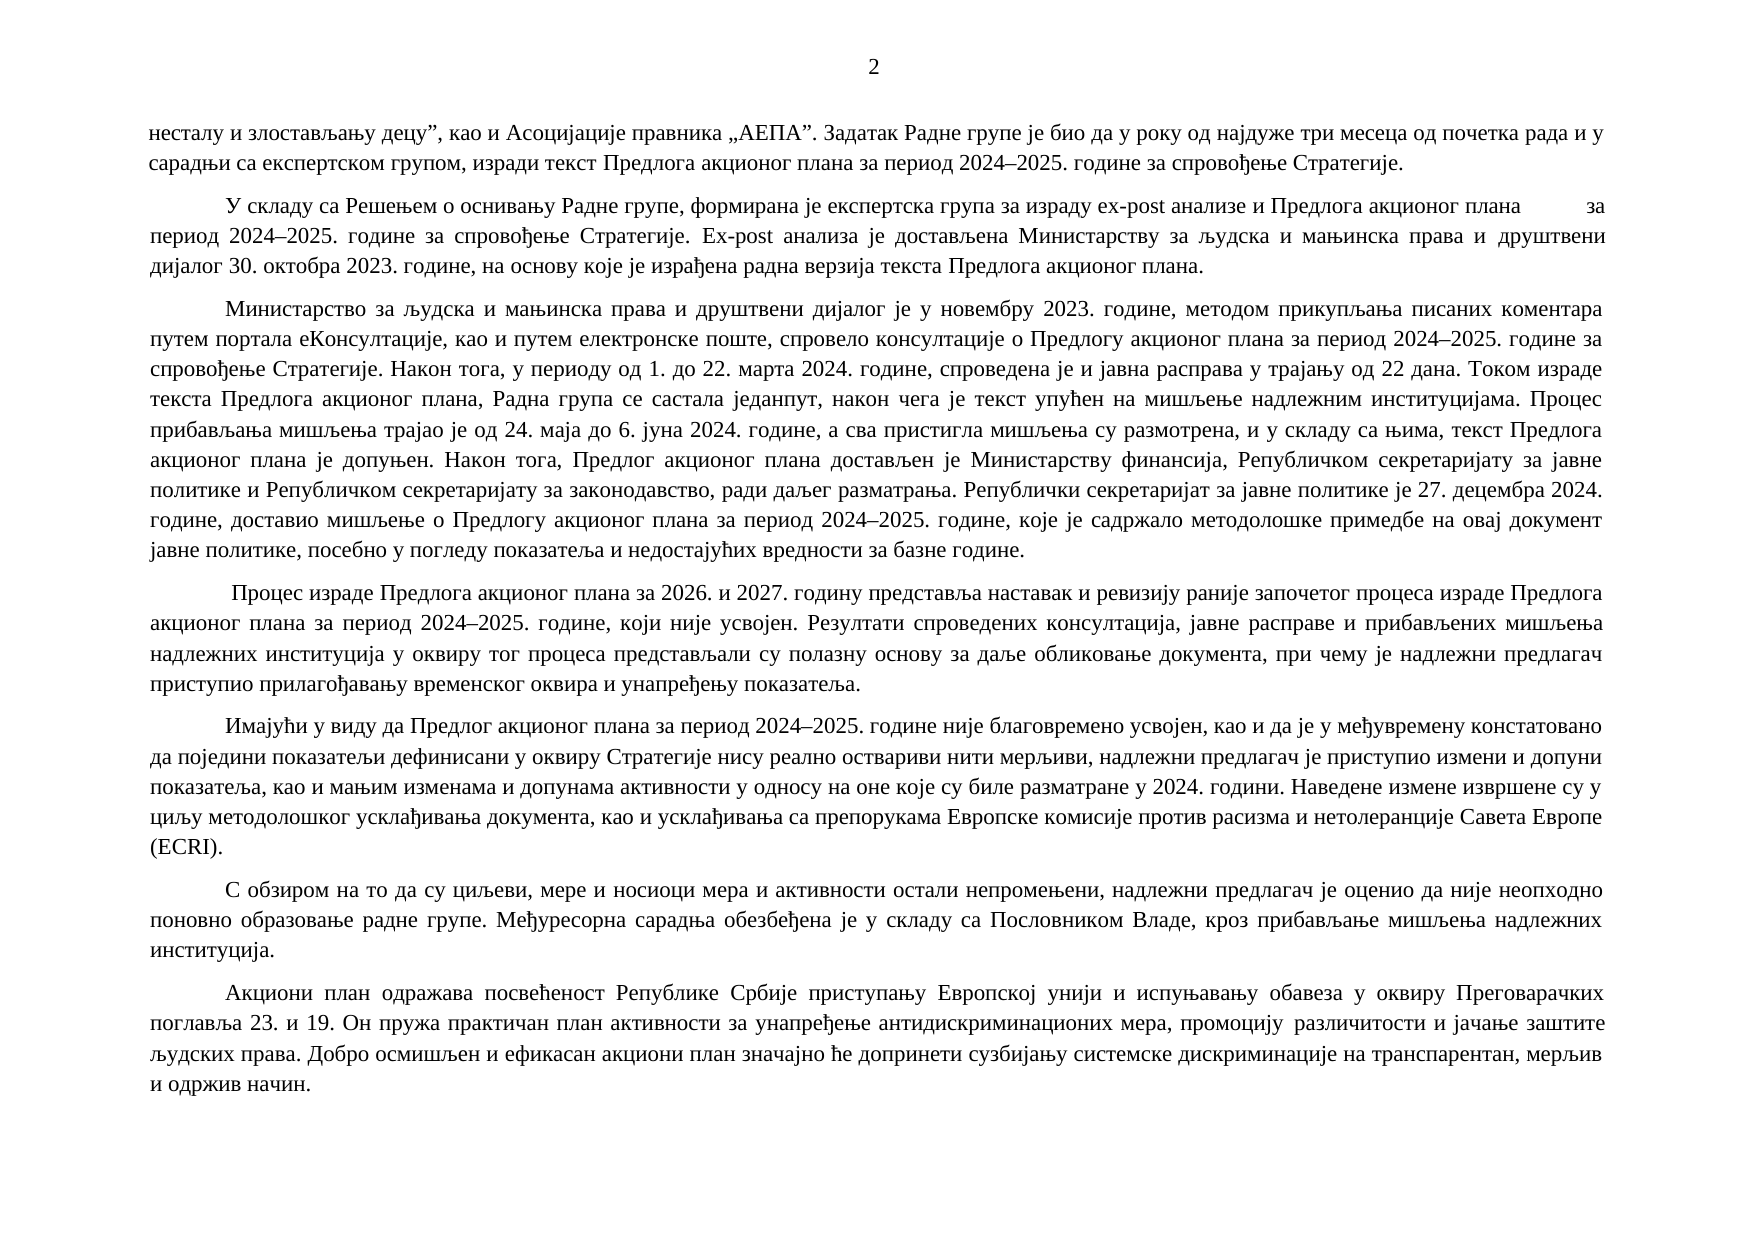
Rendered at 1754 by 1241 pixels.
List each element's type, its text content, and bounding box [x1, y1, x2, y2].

text Процес израде Предлога акционог плана за 2026. и 2027. годину представља наставак и ревизију раније започетог процеса израде Предлога акционог плана за период 2024–2025. године, који није усвојен. Резултати спроведених консултација, јавне расправе и прибављених мишљења надлежних институција у оквиру тог процеса представљали су полазну основу за даље обликовање документа, при чему је надлежни предлагач приступио прилагођавању временског оквира и унапређењу показатеља. [150, 579, 1606, 696]
text Министарство за људска и мањинска права и друштвени дијалог је у новембру 2023. године, методом прикупљања писаних коментара путем портала еКонсултације, као и путем електронске поште, спровело консултације о Предлогу акционог плана за период 2024–2025. године за спровођење Стратегије. Након тога, у периоду од 1. до 22. марта 2024. године, спроведена је и јавна расправа у трајању од 22 дана. Током израде текста Предлога акционог плана, Радна група се састала једанпут, након чега је текст упућен на мишљење надлежним институцијама. Процес прибављања мишљења трајао је од 24. маја до 6. јуна 2024. године, а сва пристигла мишљења су размотрена, и у складу са њима, текст Предлога акционог плана је допуњен. Након тога, Предлог акционог плана достављен је Министарству финансија, Републичком секретаријату за јавне политике и Републичком секретаријату за законодавство, ради даљег разматрања. Републички секретаријат за јавне политике је 27. децембра 2024. године, доставио мишљење о Предлогу акционог плана за период 2024–2025. године, које је садржало методолошке примедбе на овај документ јавне политике, посебно у погледу показатеља и недостајућих вредности за базне године. [150, 295, 1606, 563]
text Акциони план одражава посвећеност Републике Србије приступању Европској унији и испуњавању обавеза у оквиру Преговарачких поглавља 23. и 19. Он пружа практичан план активности за унапређење антидискриминационих мера, промоцију различитости и јачање заштите људских права. Добро осмишљен и ефикасан акциони план значајно ће допринети сузбијању системске дискриминације на транспарентан, мерљив и одржив начин. [150, 979, 1606, 1096]
text Имајући у виду да Предлог акционог плана за период 2024–2025. године није благовремено усвојен, као и да је у међувремену констатовано да поједини показатељи дефинисани у оквиру Стратегије нису реално оствариви нити мерљиви, надлежни предлагач је приступио измени и допуни показатеља, као и мањим изменама и допунама активности у односу на оне које су биле разматране у 2024. години. Наведене измене извршене су у циљу методолошког усклађивања документа, као и усклађивања са препорукама Европске комисије против расизма и нетолеранције Савета Европе (ECRI). [150, 713, 1606, 860]
text У складу са Решењем о оснивању Радне групе, формирана је експертска група за израду еx-post анализе и Предлога акционог плана за период 2024–2025. године за спровођење Стратегије. Ex-post анализа је достављена Министарству за људска и мањинска права и друштвени дијалог 30. октобра 2023. године, на основу које је израђена радна верзија текста Предлога акционог плана. [150, 192, 1606, 278]
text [148, 119, 1607, 175]
text С обзиром на то да су циљеви, мере и носиоци мера и активности остали непромењени, надлежни предлагач је оценио да није неопходно поновно образовање радне групе. Међуресорна сарадња обезбеђена је у складу са Пословником Владе, кроз прибављање мишљења надлежних институција. [150, 876, 1606, 963]
